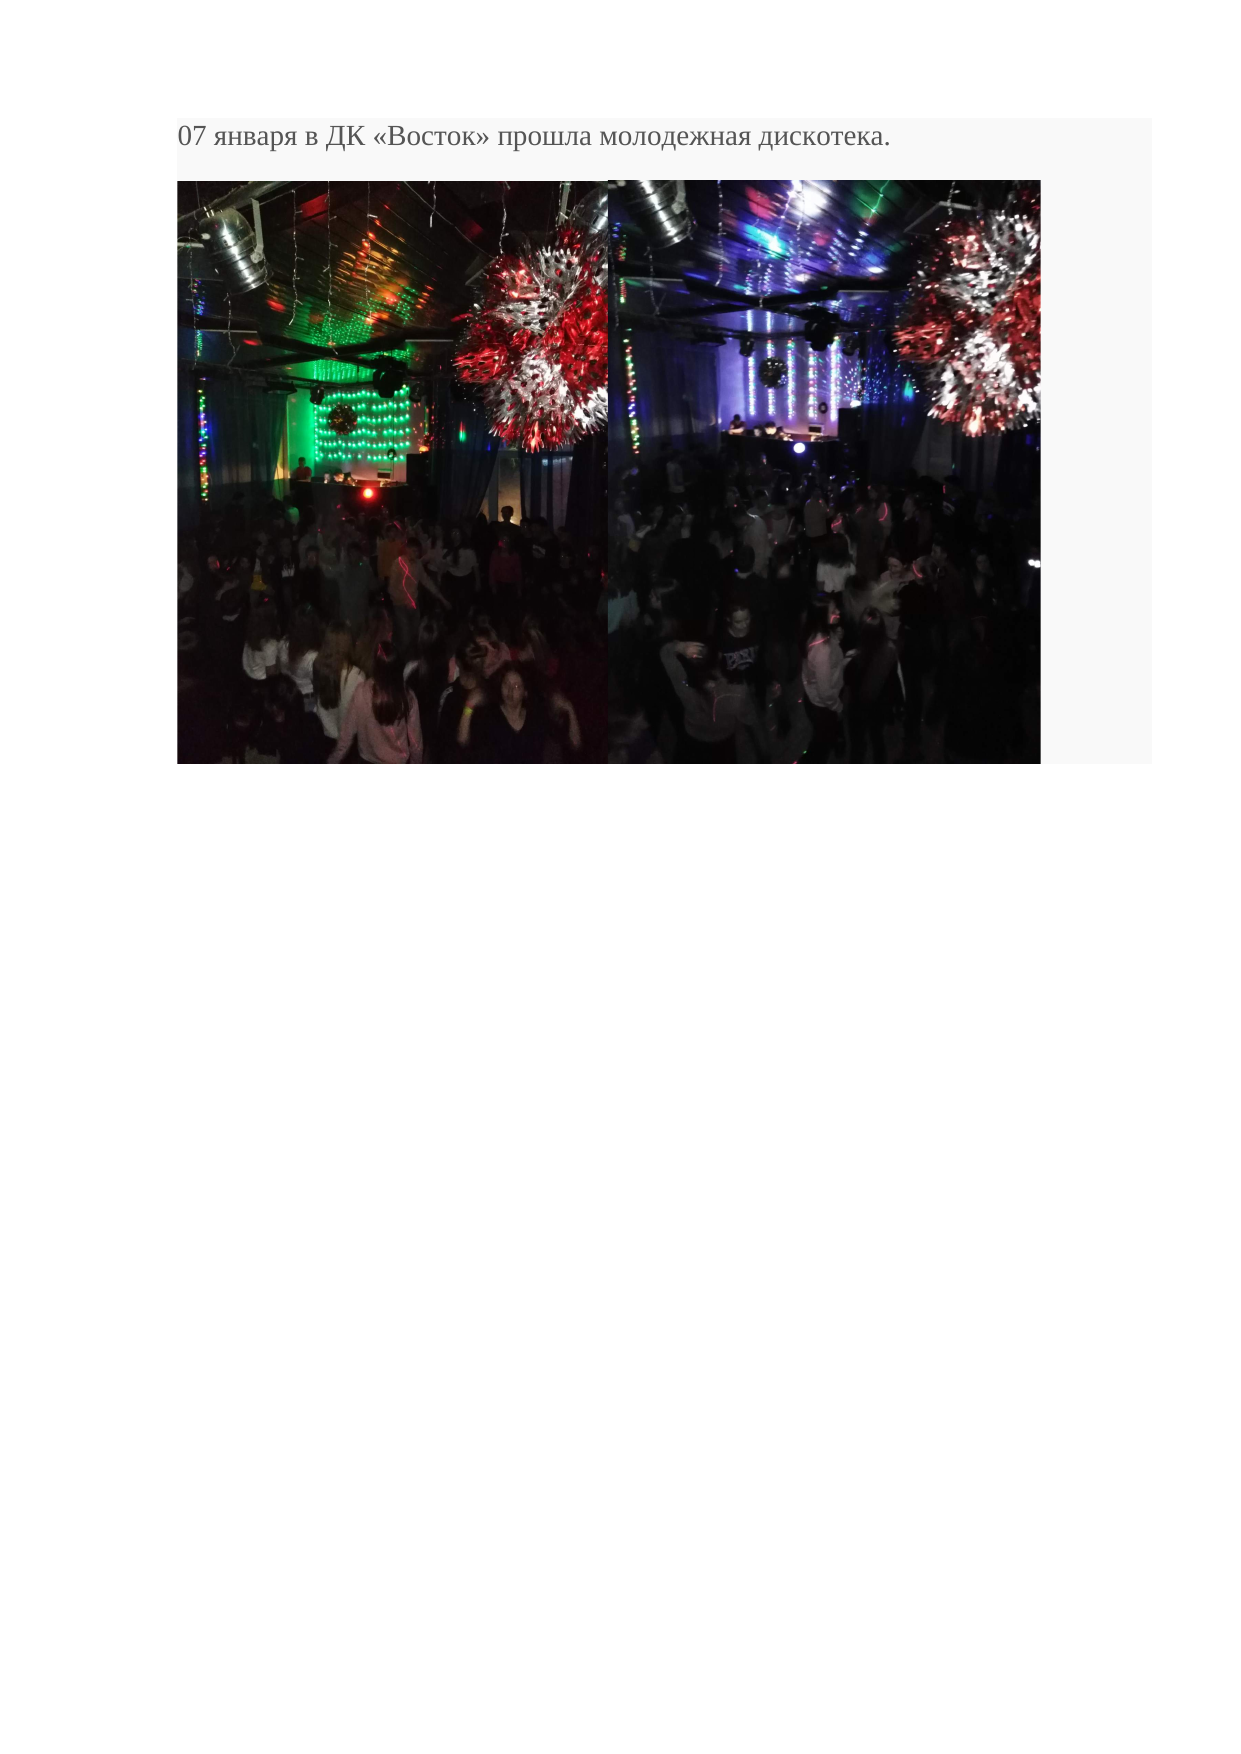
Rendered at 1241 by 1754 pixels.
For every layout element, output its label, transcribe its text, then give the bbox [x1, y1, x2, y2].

text 07 января в ДК «Восток» прошла молодежная дискотека. [177, 118, 1152, 152]
picture [177, 180, 1041, 764]
